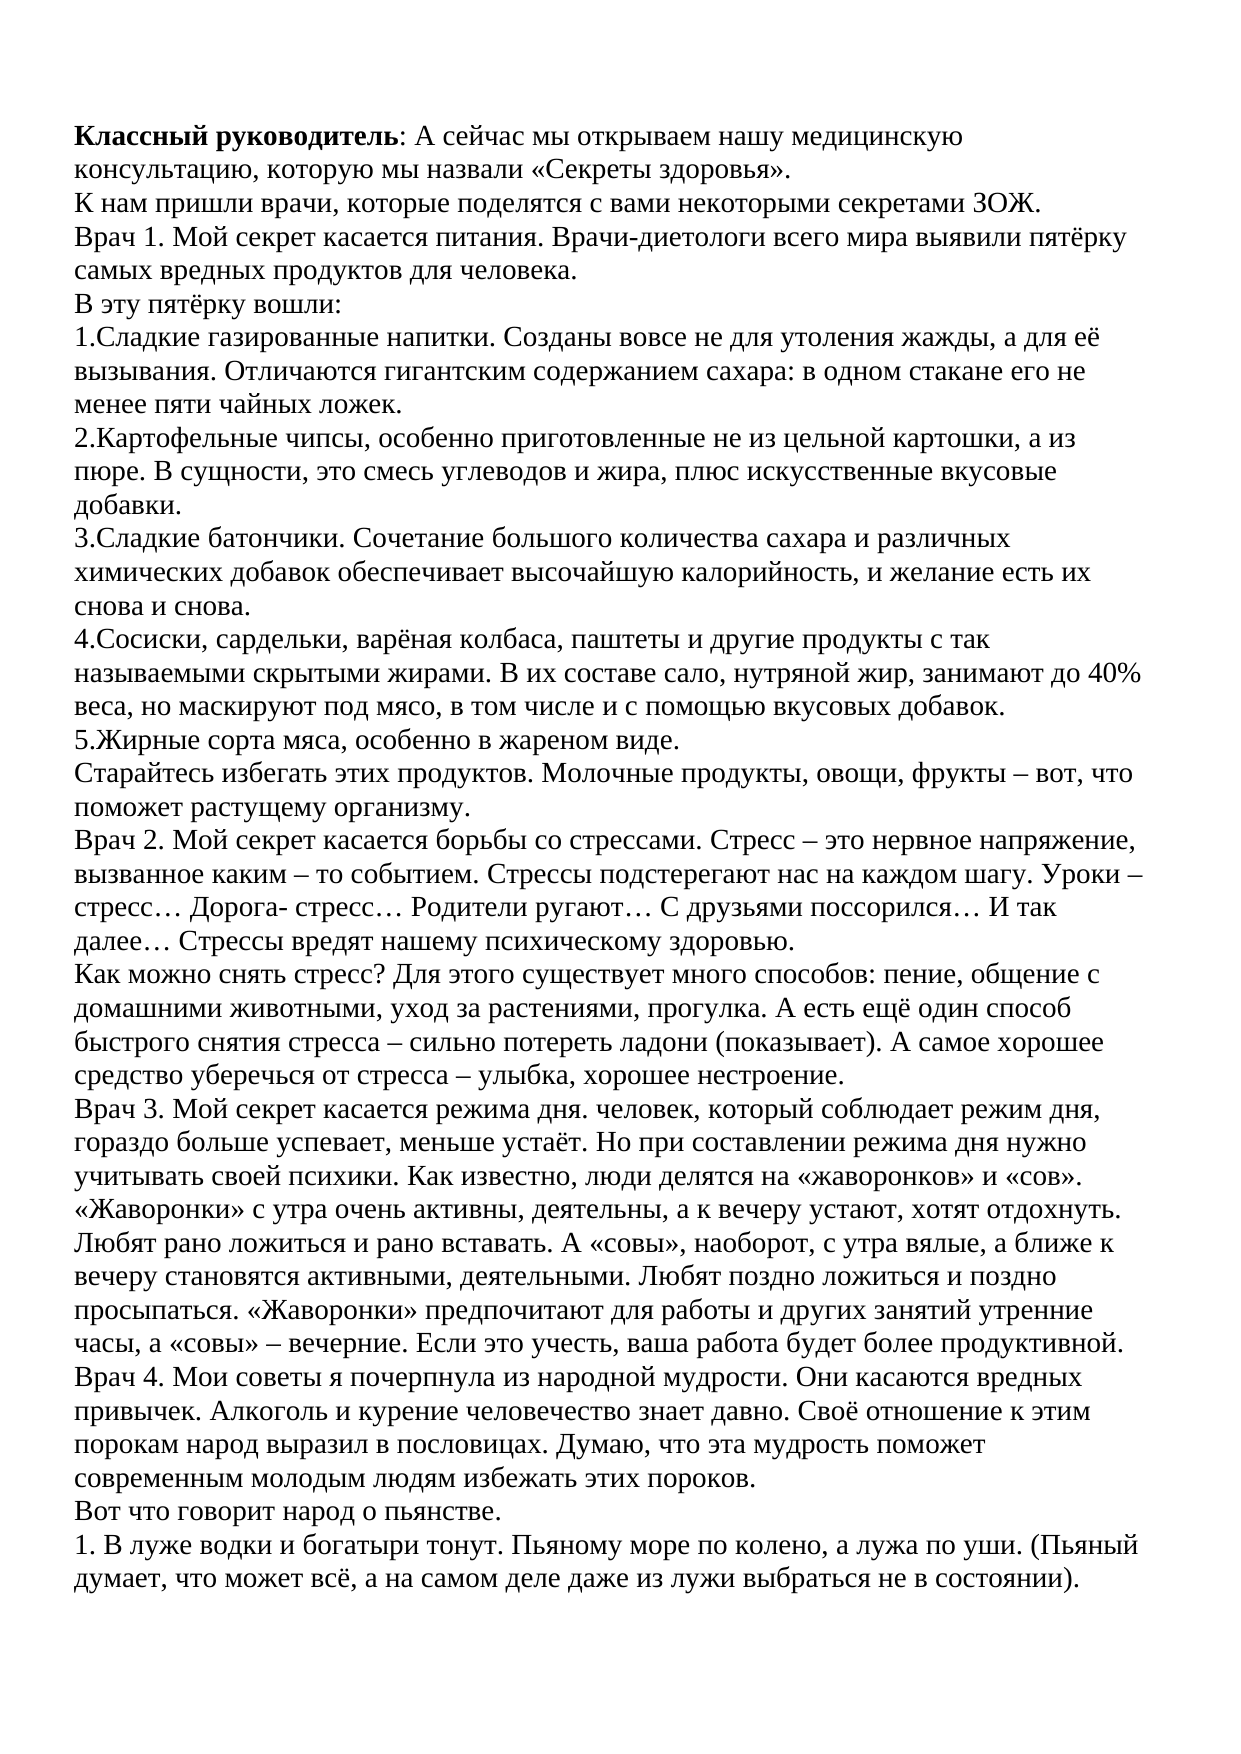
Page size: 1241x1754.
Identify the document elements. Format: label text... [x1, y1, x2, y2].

text 2.Картофельные чипсы, особенно приготовленные не из цельной картошки, а из пюре. В сущности, это смесь углеводов и жира, плюс искусственные вкусовые добавки. [74, 420, 1152, 521]
text Врач 2. Мой секрет касается борьбы со стрессами. Стресс – это нервное напряжение, вызванное каким – то событием. Стрессы подстерегают нас на каждом шагу. Уроки – стресс… Дорога- стресс… Родители ругают… С друзьями поссорился… И так далее… Стрессы вредят нашему психическому здоровью. [74, 822, 1152, 957]
text Как можно снять стресс? Для этого существует много способов: пение, общение с домашними животными, уход за растениями, прогулка. А есть ещё один способ быстрого снятия стресса – сильно потереть ладони (показывает). А самое хорошее средство уберечься от стресса – улыбка, хорошее нестроение. [74, 957, 1152, 1091]
text Врач 3. Мой секрет касается режима дня. человек, который соблюдает режим дня, гораздо больше успевает, меньше устаёт. Но при составлении режима дня нужно учитывать своей психики. Как известно, люди делятся на «жаворонков» и «сов». «Жаворонки» с утра очень активны, деятельны, а к вечеру устают, хотят отдохнуть. Любят рано ложиться и рано вставать. А «совы», наоборот, с утра вялые, а ближе к вечеру становятся активными, деятельными. Любят поздно ложиться и поздно просыпаться. «Жаворонки» предпочитают для работы и других занятий утренние часы, а «совы» – вечерние. Если это учесть, ваша работа будет более продуктивной. [74, 1091, 1152, 1359]
text 1. В луже водки и богатыри тонут. Пьяному море по колено, а лужа по уши. (Пьяный думает, что может всё, а на самом деле даже из лужи выбраться не в состоянии). [74, 1527, 1152, 1594]
text 3.Сладкие батончики. Сочетание большого количества сахара и различных химических добавок обеспечивает высочайшую калорийность, и желание есть их снова и снова. [74, 521, 1152, 621]
text 4.Сосиски, сардельки, варёная колбаса, паштеты и другие продукты с так называемыми скрытыми жирами. В их составе сало, нутряной жир, занимают до 40% веса, но маскируют под мясо, в том числе и с помощью вкусовых добавок. [74, 621, 1152, 722]
text Вот что говорит народ о пьянстве. [74, 1493, 1152, 1527]
text Врач 1. Мой секрет касается питания. Врачи-диетологи всего мира выявили пятёрку самых вредных продуктов для человека. [74, 219, 1152, 286]
text К нам пришли врачи, которые поделятся с вами некоторыми секретами ЗОЖ. [74, 185, 1152, 219]
text В эту пятёрку вошли: [74, 286, 1152, 319]
text 1.Сладкие газированные напитки. Созданы вовсе не для утоления жажды, а для её вызывания. Отличаются гигантским содержанием сахара: в одном стакане его не менее пяти чайных ложек. [74, 319, 1152, 420]
text Врач 4. Мои советы я почерпнула из народной мудрости. Они касаются вредных привычек. Алкоголь и курение человечество знает давно. Своё отношение к этим порокам народ выразил в пословицах. Думаю, что эта мудрость поможет современным молодым людям избежать этих пороков. [74, 1359, 1152, 1493]
text Старайтесь избегать этих продуктов. Молочные продукты, овощи, фрукты – вот, что поможет растущему организму. [74, 755, 1152, 822]
text 5.Жирные сорта мяса, особенно в жареном виде. [74, 722, 1152, 755]
text Классный руководитель: А сейчас мы открываем нашу медицинскую консультацию, которую мы назвали «Секреты здоровья». [74, 118, 1152, 185]
